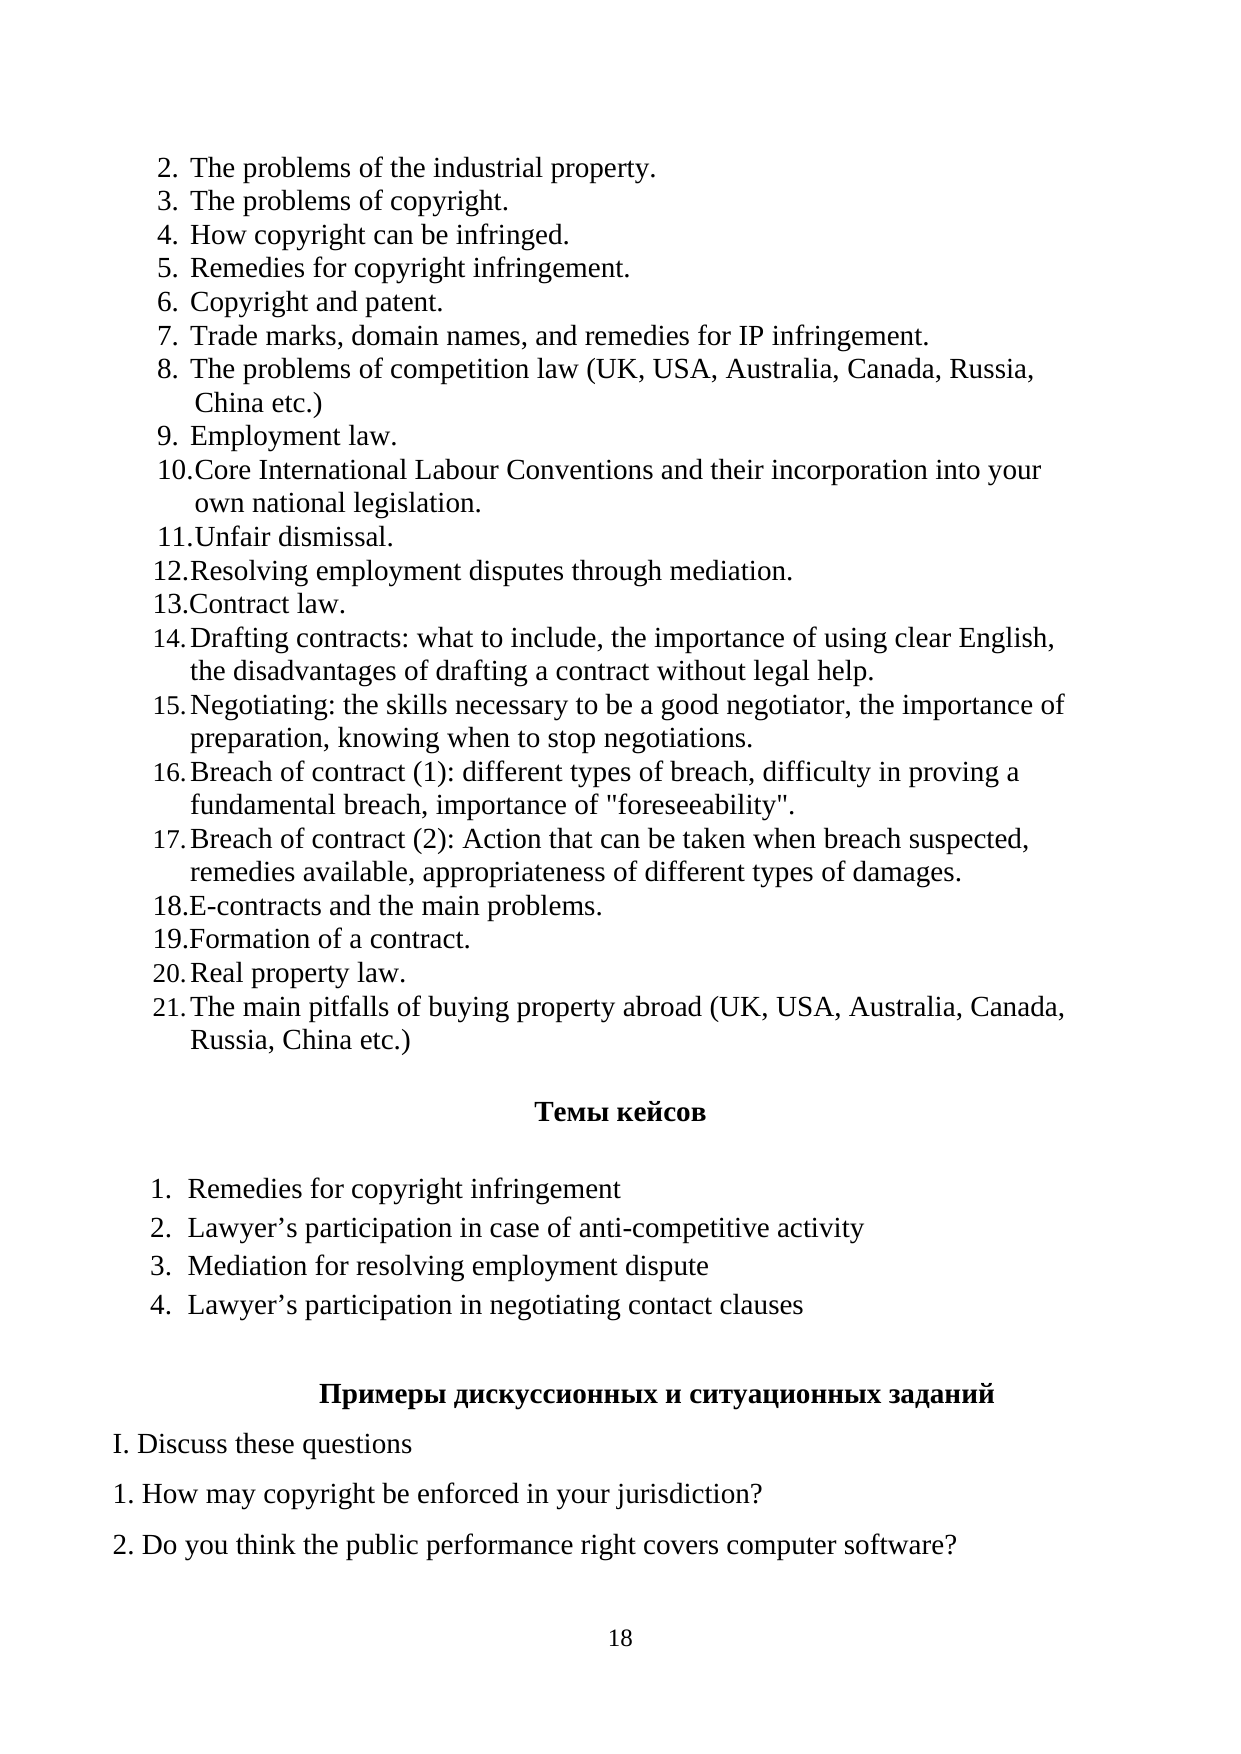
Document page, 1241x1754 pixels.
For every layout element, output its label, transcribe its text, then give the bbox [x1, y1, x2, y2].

list Drafting contracts: what to include, the importance of using clear English, the disadvantages of drafting a contract without legal help. [152, 620, 1092, 687]
text 1. How may copyright be enforced in your jurisdiction? [112, 1476, 1128, 1510]
list Remedies for copyright infringement. [157, 251, 1128, 284]
list Remedies for copyright infringement [150, 1171, 1128, 1205]
list The problems of the industrial property. [157, 150, 1128, 183]
list Unfair dismissal. [157, 519, 1128, 553]
list Core International Labour Conventions and their incorporation into your own national legislation. [157, 452, 1074, 519]
text 2. Do you think the public performance right covers computer software? [112, 1527, 1128, 1560]
list Lawyer’s participation in case of anti-competitive activity [150, 1210, 1128, 1243]
list Real property law. [152, 955, 1128, 989]
list Employment law. [157, 418, 1128, 452]
list Resolving employment disputes through mediation. 13.Contract law. [152, 553, 831, 620]
list The main pitfalls of buying property abroad (UK, USA, Australia, Canada, Russia, China etc.) [152, 989, 1102, 1056]
list Negotiating: the skills necessary to be a good negotiator, the importance of preparation, knowing when to stop negotiations. [152, 687, 1102, 754]
list Breach of contract (1): different types of breach, difficulty in proving a fundamental breach, importance of "foreseeability". [152, 754, 1056, 821]
list Breach of contract (2): Action that can be taken when breach suspected, remedies available, appropriateness of different types of damages. [152, 821, 1066, 888]
text Примеры дискуссионных и ситуационных заданий [112, 1376, 1128, 1409]
list Copyright and patent. [157, 284, 1128, 318]
list Lawyer’s participation in negotiating contact clauses [150, 1287, 1128, 1321]
list The problems of copyright. [157, 183, 1128, 217]
list Mediation for resolving employment dispute [150, 1248, 1128, 1282]
list The problems of competition law (UK, USA, Australia, Canada, Russia, China etc.) [157, 351, 1071, 418]
text I. Discuss these questions [112, 1426, 1128, 1460]
list Trade marks, domain names, and remedies for IP infringement. [157, 318, 1128, 351]
text 18.E-contracts and the main problems. 19.Formation of a contract. [152, 888, 642, 955]
list How copyright can be infringed. [157, 217, 1128, 251]
text Темы кейсов [112, 1094, 1128, 1128]
